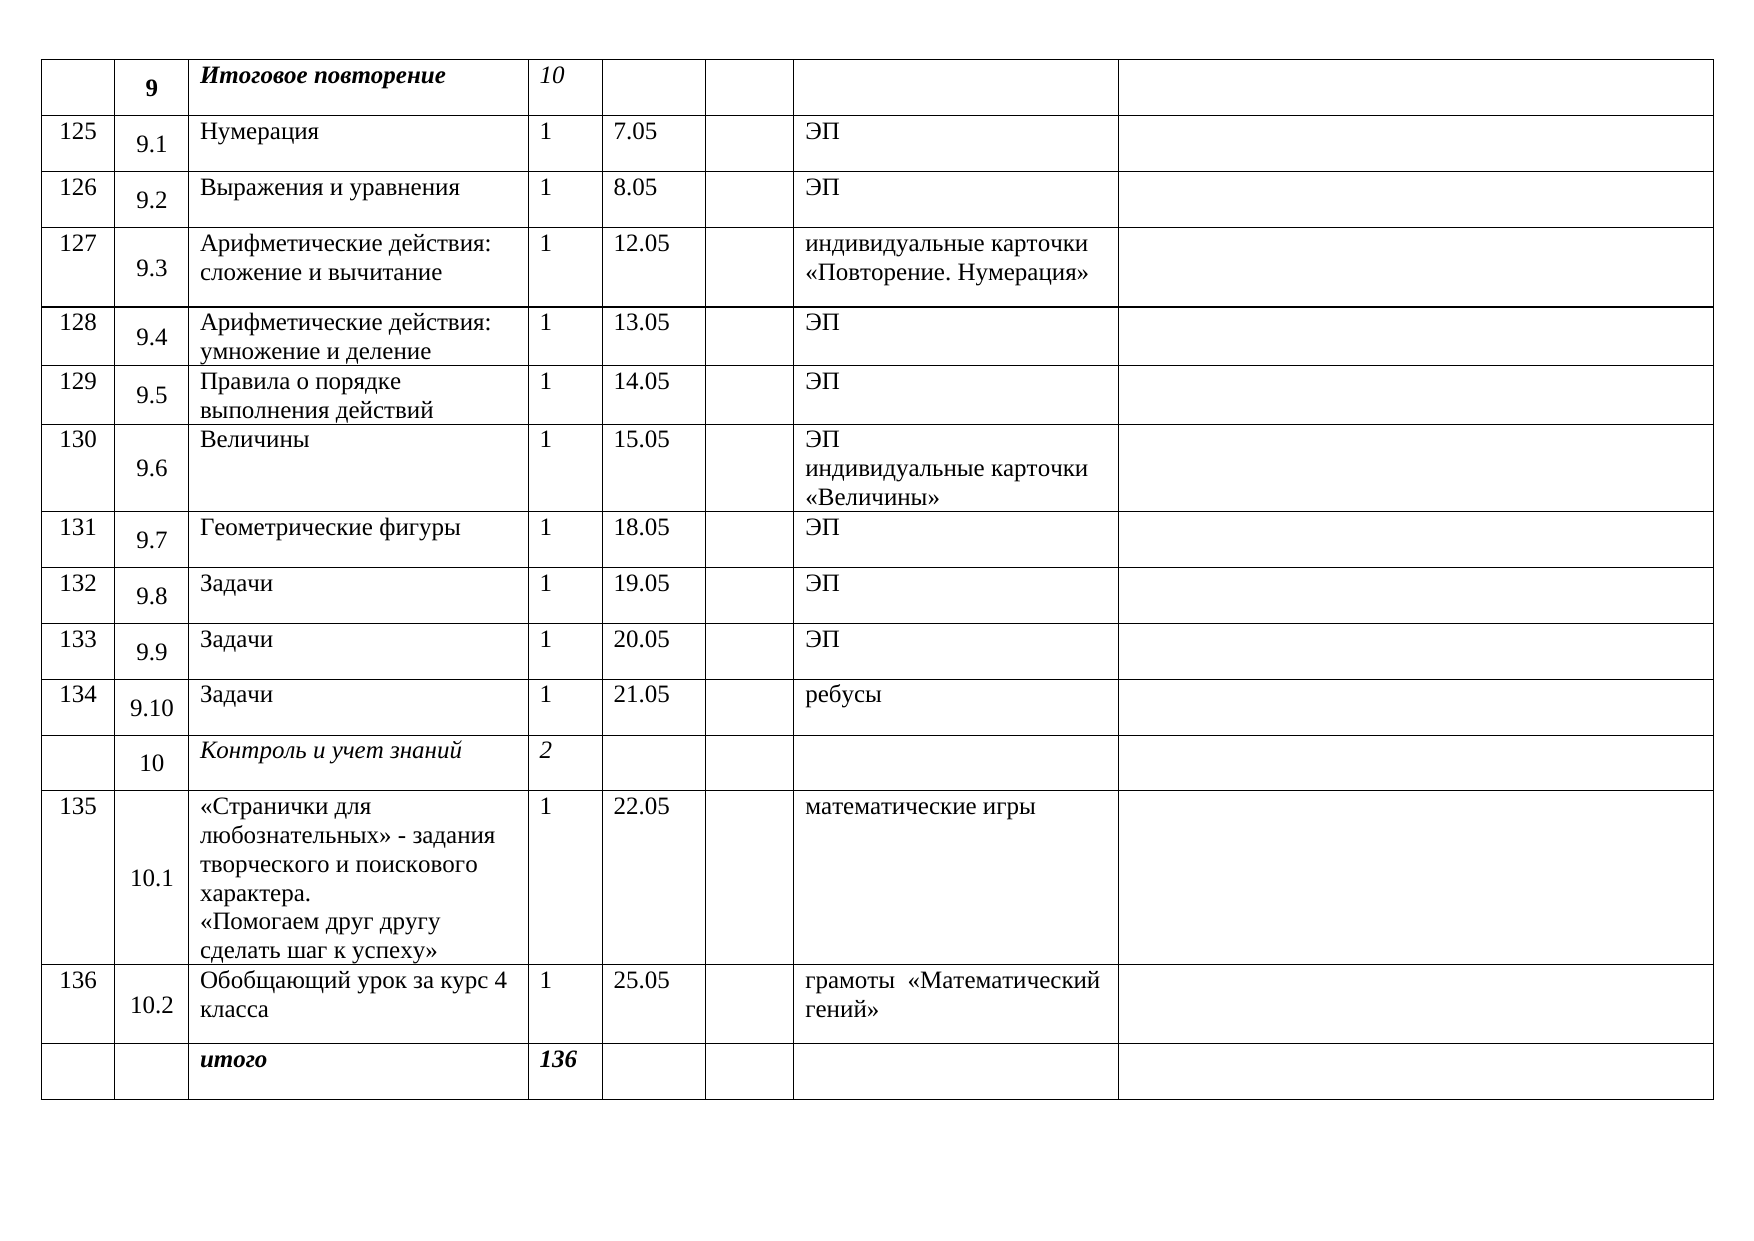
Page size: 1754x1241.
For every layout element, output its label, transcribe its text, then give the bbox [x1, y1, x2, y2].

table_cell Арифметические действия: умножение и деление [189, 308, 528, 365]
table_cell [706, 568, 793, 623]
table_cell математические игры [794, 791, 1118, 964]
table_cell ЭП индивидуальные карточки «Величины» [794, 425, 1118, 511]
table_cell 10.2 [115, 965, 188, 1043]
table_cell [1119, 1044, 1713, 1099]
table_cell 20.05 [603, 624, 705, 678]
table_cell 1 [529, 116, 602, 171]
table_cell 19.05 [603, 568, 705, 623]
table_cell 1 [529, 568, 602, 623]
table_cell Величины [189, 425, 528, 511]
table_cell 9.6 [115, 425, 188, 511]
table_cell [1119, 228, 1713, 306]
table_cell [706, 736, 793, 790]
table_cell ЭП [794, 366, 1118, 423]
table_cell 22.05 [603, 791, 705, 964]
table_cell 1 [529, 425, 602, 511]
table_cell 8.05 [603, 172, 705, 227]
table_cell 25.05 [603, 965, 705, 1043]
table_cell [1119, 512, 1713, 567]
table_cell [1119, 172, 1713, 227]
table_cell [794, 736, 1118, 790]
table_cell [706, 308, 793, 365]
table_cell 10.1 [115, 791, 188, 964]
table_cell [42, 736, 114, 790]
table_cell [115, 1044, 188, 1099]
table_cell [603, 60, 705, 115]
table_cell Итоговое повторение [189, 60, 528, 115]
table_cell 9 [115, 60, 188, 115]
table_cell [1119, 965, 1713, 1043]
table_cell индивидуальные карточки «Повторение. Нумерация» [794, 228, 1118, 306]
table_cell «Странички для любознательных» - задания творческого и поискового характера. «Помогаем друг другу сделать шаг к успеху» [189, 791, 528, 964]
table_cell 13.05 [603, 308, 705, 365]
table_cell 133 [42, 624, 114, 678]
table_cell [42, 1044, 114, 1099]
table_cell [794, 60, 1118, 115]
table_cell Арифметические действия: сложение и вычитание [189, 228, 528, 306]
table_cell ЭП [794, 568, 1118, 623]
table_cell 1 [529, 172, 602, 227]
table_cell ЭП [794, 116, 1118, 171]
table_cell [706, 791, 793, 964]
table_cell 9.3 [115, 228, 188, 306]
table_cell 134 [42, 680, 114, 734]
table_cell грамоты «Математический гений» [794, 965, 1118, 1043]
table_cell [1119, 736, 1713, 790]
table_cell 1 [529, 512, 602, 567]
table_cell Задачи [189, 568, 528, 623]
table_cell 9.10 [115, 680, 188, 734]
table_cell Контроль и учет знаний [189, 736, 528, 790]
table_cell 1 [529, 680, 602, 734]
table_cell 1 [529, 228, 602, 306]
table_cell 10 [115, 736, 188, 790]
table_cell 9.8 [115, 568, 188, 623]
table_cell 10 [529, 60, 602, 115]
table_cell 9.2 [115, 172, 188, 227]
table_cell [706, 172, 793, 227]
table_cell [1119, 680, 1713, 734]
table_cell 7.05 [603, 116, 705, 171]
table_cell 136 [529, 1044, 602, 1099]
table_cell [1119, 60, 1713, 115]
table_cell 131 [42, 512, 114, 567]
table_cell Задачи [189, 680, 528, 734]
table_cell 9.1 [115, 116, 188, 171]
table_cell 1 [529, 624, 602, 678]
table_cell 9.5 [115, 366, 188, 423]
table_cell [1119, 116, 1713, 171]
table_cell [706, 366, 793, 423]
table_cell [706, 680, 793, 734]
table_cell 128 [42, 308, 114, 365]
table_cell 21.05 [603, 680, 705, 734]
table_cell 1 [529, 791, 602, 964]
table_cell 18.05 [603, 512, 705, 567]
table_cell 1 [529, 965, 602, 1043]
table_cell [1119, 624, 1713, 678]
table_cell 135 [42, 791, 114, 964]
table_cell [794, 1044, 1118, 1099]
table_cell 132 [42, 568, 114, 623]
table_cell [706, 60, 793, 115]
table_cell ЭП [794, 512, 1118, 567]
table_cell 12.05 [603, 228, 705, 306]
table_cell [706, 965, 793, 1043]
table_cell ЭП [794, 172, 1118, 227]
table_cell [706, 425, 793, 511]
table_cell [1119, 425, 1713, 511]
table_cell итого [189, 1044, 528, 1099]
table_cell 129 [42, 366, 114, 423]
table_cell Выражения и уравнения [189, 172, 528, 227]
table_cell 2 [529, 736, 602, 790]
table_cell 9.9 [115, 624, 188, 678]
table_cell [603, 1044, 705, 1099]
table_cell 126 [42, 172, 114, 227]
table_cell 136 [42, 965, 114, 1043]
table_cell ребусы [794, 680, 1118, 734]
table_cell 14.05 [603, 366, 705, 423]
table_cell Задачи [189, 624, 528, 678]
table_cell [1119, 568, 1713, 623]
table_cell [1119, 791, 1713, 964]
table_cell Нумерация [189, 116, 528, 171]
table_cell 125 [42, 116, 114, 171]
table_cell [706, 228, 793, 306]
table_cell ЭП [794, 308, 1118, 365]
table_cell 1 [529, 366, 602, 423]
table_cell Правила о порядке выполнения действий [189, 366, 528, 423]
table_cell Геометрические фигуры [189, 512, 528, 567]
table_cell [42, 60, 114, 115]
table_cell 1 [529, 308, 602, 365]
table_cell ЭП [794, 624, 1118, 678]
table_cell [706, 512, 793, 567]
table_cell Обобщающий урок за курс 4 класса [189, 965, 528, 1043]
table_cell 127 [42, 228, 114, 306]
table_cell 15.05 [603, 425, 705, 511]
table_cell [1119, 366, 1713, 423]
table_cell [1119, 308, 1713, 365]
table_cell [706, 116, 793, 171]
table_cell 9.7 [115, 512, 188, 567]
table_cell 9.4 [115, 308, 188, 365]
table_cell [706, 624, 793, 678]
table_cell [706, 1044, 793, 1099]
table_cell 130 [42, 425, 114, 511]
table_cell [603, 736, 705, 790]
